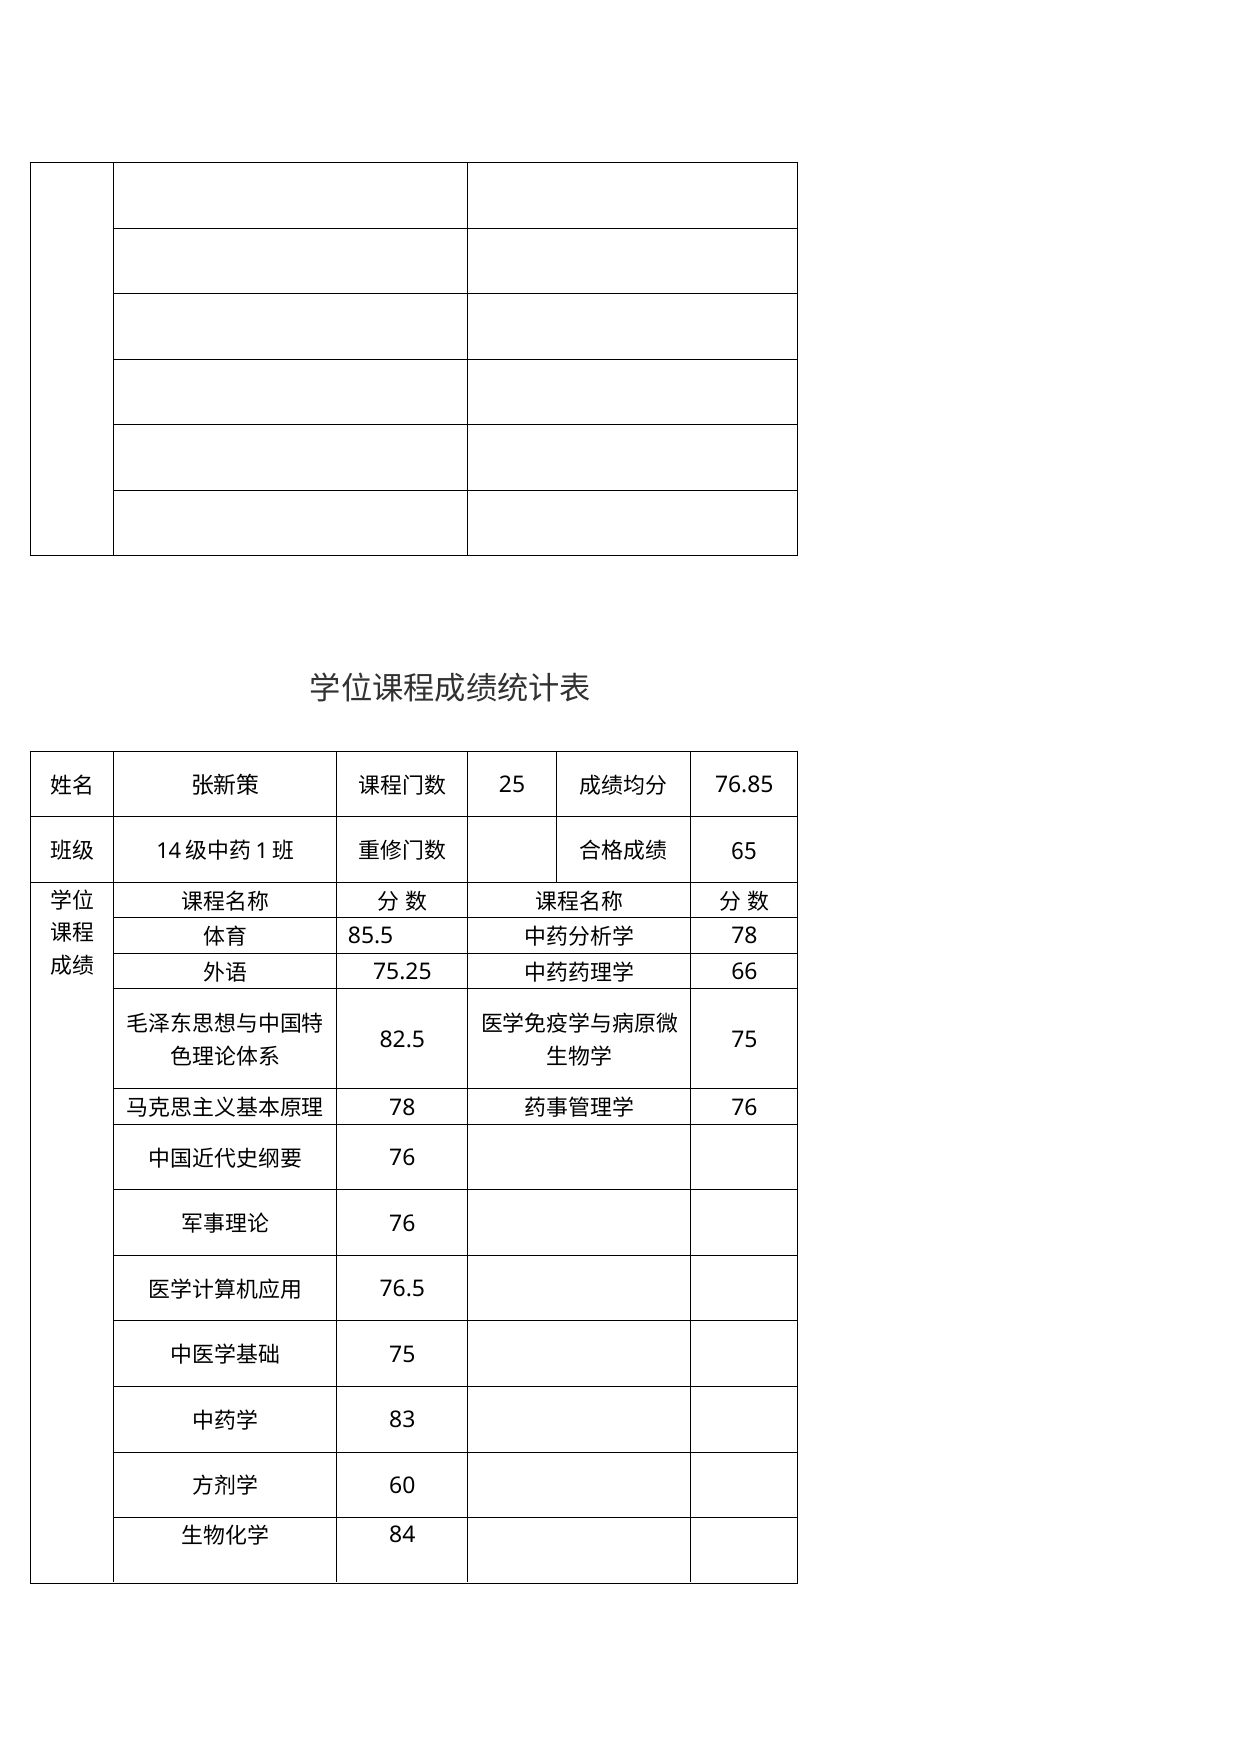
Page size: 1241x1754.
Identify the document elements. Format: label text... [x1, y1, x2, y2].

table_header 成绩均分 [557, 752, 690, 816]
table_cell 78 [337, 1089, 467, 1124]
table_cell 体育 [114, 918, 336, 952]
table_cell [468, 1387, 690, 1451]
table_cell [468, 1125, 690, 1189]
table_header 25 [468, 752, 556, 816]
table_cell [691, 1190, 797, 1255]
table_cell 76 [337, 1125, 467, 1189]
table_cell 班级 [31, 817, 113, 882]
table_cell 学位课程 成绩 [31, 883, 113, 1582]
table_cell [468, 817, 556, 882]
table_cell 课程名称 [468, 883, 690, 917]
table_cell 药事管理学 [468, 1089, 690, 1124]
table_cell [691, 1256, 797, 1320]
table_cell [468, 229, 797, 293]
table_cell [691, 1125, 797, 1189]
table_cell [468, 1190, 690, 1255]
table_cell 65 [691, 817, 797, 882]
table_cell 中医学基础 [114, 1321, 336, 1386]
table_cell [468, 491, 797, 555]
table_cell [468, 1453, 690, 1517]
table_cell 重修门数 [337, 817, 467, 882]
table_cell [114, 491, 467, 555]
table_cell 85.5 [337, 918, 467, 952]
table_cell [114, 163, 467, 227]
table_cell 外语 [114, 954, 336, 988]
table_cell [468, 294, 797, 358]
table_cell [468, 1321, 690, 1386]
table_cell [691, 1453, 797, 1517]
table_cell [468, 163, 797, 227]
table_cell [468, 425, 797, 489]
table_cell 14级中药1班 [114, 817, 336, 882]
table_cell 60 [337, 1453, 467, 1517]
table_header 课程门数 [337, 752, 467, 816]
table_cell 78 [691, 918, 797, 952]
table_cell 75 [337, 1321, 467, 1386]
table_cell 84 [337, 1518, 467, 1582]
table_cell 中国近代史纲要 [114, 1125, 336, 1189]
table_header 76.85 [691, 752, 797, 816]
table_cell 军事理论 [114, 1190, 336, 1255]
table_cell 分 数 [691, 883, 797, 917]
table_cell 中药分析学 [468, 918, 690, 952]
table_cell 方剂学 [114, 1453, 336, 1517]
table_cell [468, 360, 797, 424]
table_cell 中药学 [114, 1387, 336, 1451]
table_header 张新策 [114, 752, 336, 816]
table_cell 76 [337, 1190, 467, 1255]
table_cell 分 数 [337, 883, 467, 917]
table_cell 医学免疫学与病原微生物学 [468, 989, 690, 1088]
table_cell [114, 425, 467, 489]
table_cell 合格成绩 [557, 817, 690, 882]
table_header 姓名 [31, 752, 113, 816]
text 学位课程成绩统计表 [29, 653, 1053, 718]
table_cell [468, 1518, 690, 1582]
table_cell [691, 1321, 797, 1386]
table_cell 马克思主义基本原理 [114, 1089, 336, 1124]
table_cell [691, 1387, 797, 1451]
table_cell [114, 229, 467, 293]
table_cell [468, 1256, 690, 1320]
table_cell 76.5 [337, 1256, 467, 1320]
table_cell 82.5 [337, 989, 467, 1088]
table_cell 76 [691, 1089, 797, 1124]
table_cell 66 [691, 954, 797, 988]
table_cell 75 [691, 989, 797, 1088]
table_cell [114, 360, 467, 424]
table_cell 中药药理学 [468, 954, 690, 988]
table_cell 毛泽东思想与中国特色理论体系 [114, 989, 336, 1088]
table_cell [114, 294, 467, 358]
table_cell [691, 1518, 797, 1582]
table_cell 课程名称 [114, 883, 336, 917]
table_cell 75.25 [337, 954, 467, 988]
table_cell 医学计算机应用 [114, 1256, 336, 1320]
table_cell 83 [337, 1387, 467, 1451]
table_cell 生物化学 [114, 1518, 336, 1582]
